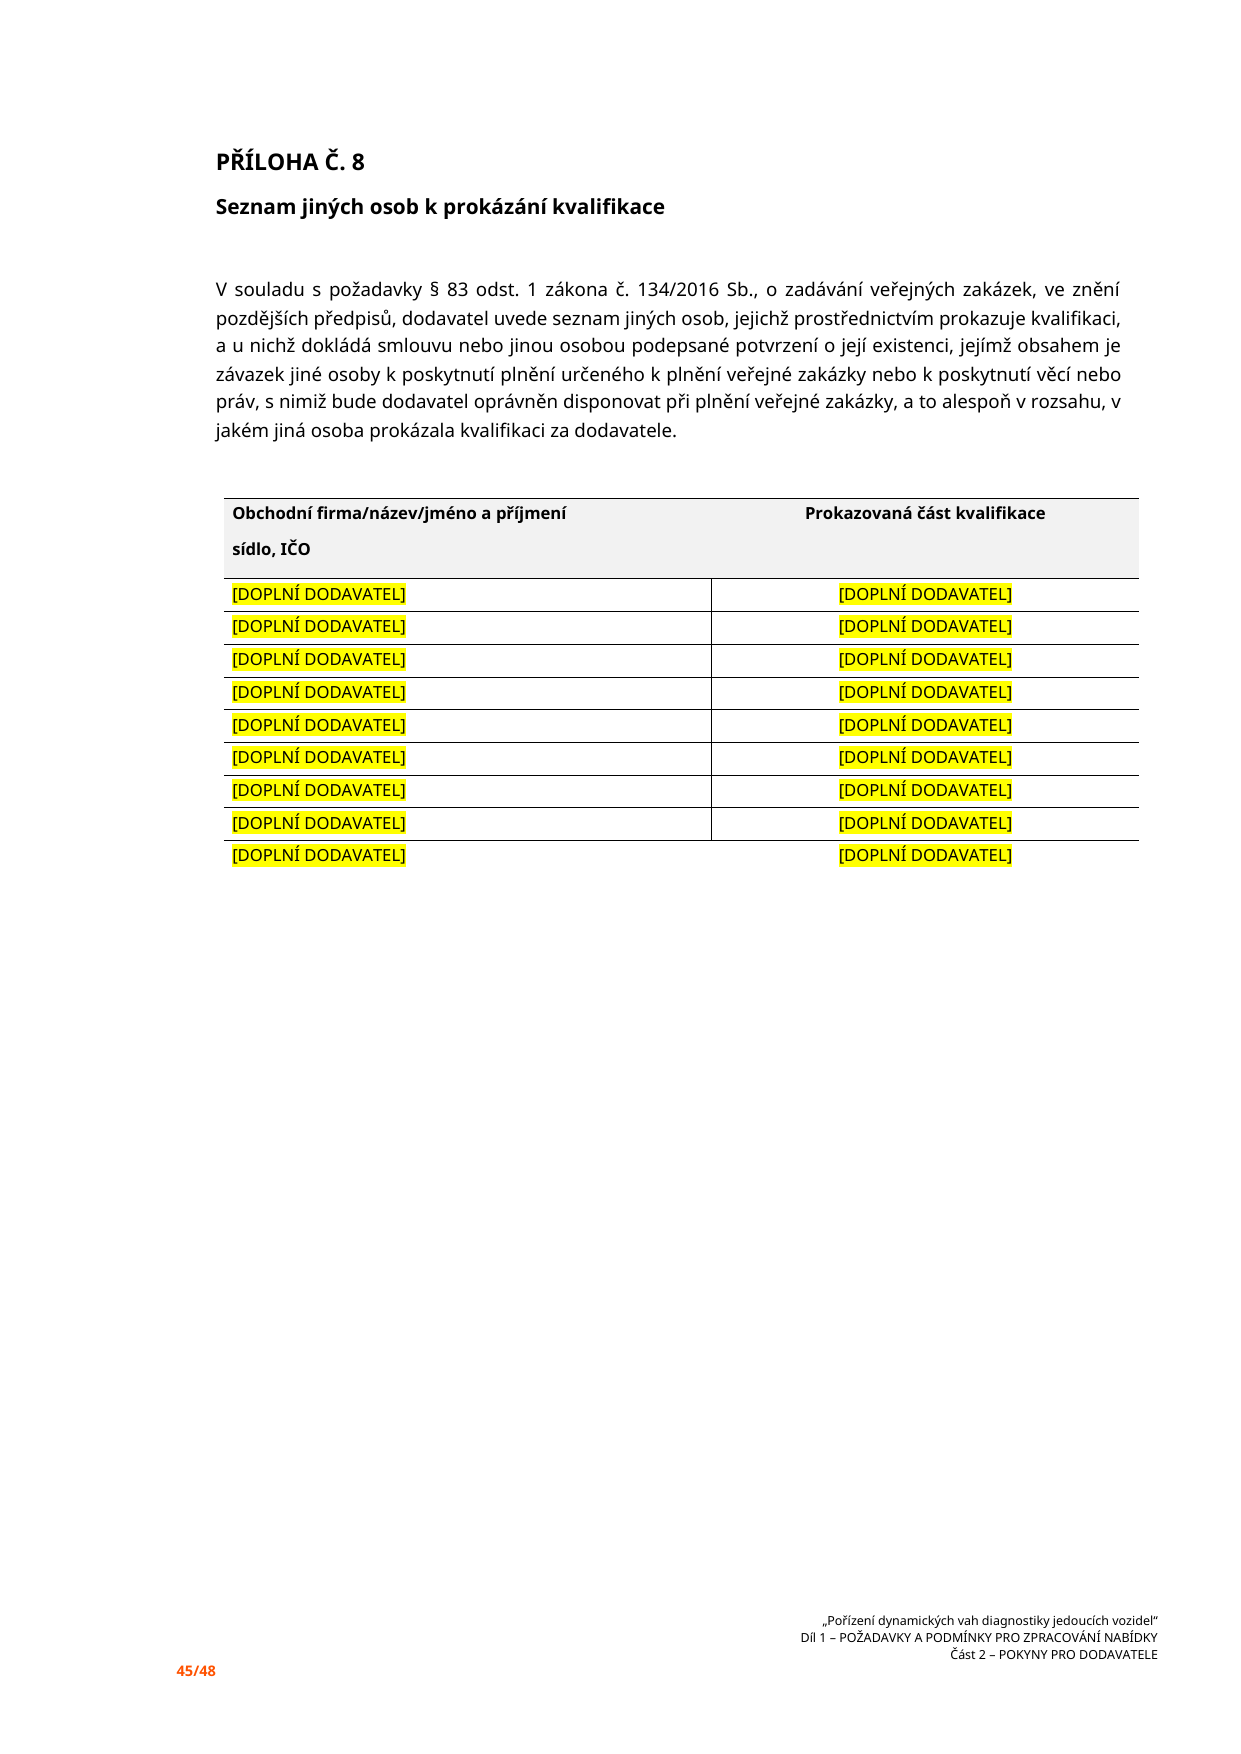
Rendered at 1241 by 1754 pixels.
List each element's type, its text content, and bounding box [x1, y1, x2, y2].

text V souladu s požadavky § 83 odst. 1 zákona č. 134/2016 Sb., o zadávání veřejných zakázek, ve znění pozdějších předpisů, dodavatel uvede seznam jiných osob, jejichž prostřednictvím prokazuje kvalifikaci, a u nichž dokládá smlouvu nebo jinou osobou podepsané potvrzení o její existenci, jejímž obsahem je závazek jiné osoby k poskytnutí plnění určeného k plnění veřejné zakázky nebo k poskytnutí věcí nebo práv, s nimiž bude dodavatel oprávněn disponovat při plnění veřejné zakázky, a to alespoň v rozsahu, v jakém jiná osoba prokázala kvalifikaci za dodavatele. [216, 277, 1122, 442]
table_cell [DOPLNÍ DODAVATEL] [712, 678, 1139, 709]
table_cell [DOPLNÍ DODAVATEL] [712, 645, 1139, 676]
table_cell [DOPLNÍ DODAVATEL] [712, 612, 1139, 644]
table_cell [DOPLNÍ DODAVATEL] [224, 579, 711, 611]
table_cell [DOPLNÍ DODAVATEL] [224, 678, 711, 709]
text Příloha č. 8 [216, 146, 1122, 177]
table_cell [DOPLNÍ DODAVATEL] [224, 710, 711, 742]
table_cell [DOPLNÍ DODAVATEL] [224, 743, 711, 774]
table_cell [DOPLNÍ DODAVATEL] [712, 808, 1139, 840]
table_cell [DOPLNÍ DODAVATEL] [224, 612, 711, 644]
table_cell [DOPLNÍ DODAVATEL] [224, 776, 711, 807]
table_cell [DOPLNÍ DODAVATEL] [224, 645, 711, 676]
table_cell [DOPLNÍ DODAVATEL] [712, 776, 1139, 807]
table_cell [DOPLNÍ DODAVATEL] [712, 743, 1139, 774]
text Seznam jiných osob k prokázání kvalifikace [216, 192, 1122, 221]
table_header Prokazovaná část kvalifikace [711, 499, 1139, 578]
table_cell [DOPLNÍ DODAVATEL] [712, 710, 1139, 742]
table_cell [DOPLNÍ DODAVATEL] [224, 808, 711, 840]
table_cell [DOPLNÍ DODAVATEL] [224, 841, 711, 873]
table_cell [DOPLNÍ DODAVATEL] [712, 579, 1139, 611]
table_cell [DOPLNÍ DODAVATEL] [711, 841, 1139, 873]
table_header Obchodní firma/název/jméno a příjmení sídlo, IČO [224, 499, 711, 578]
